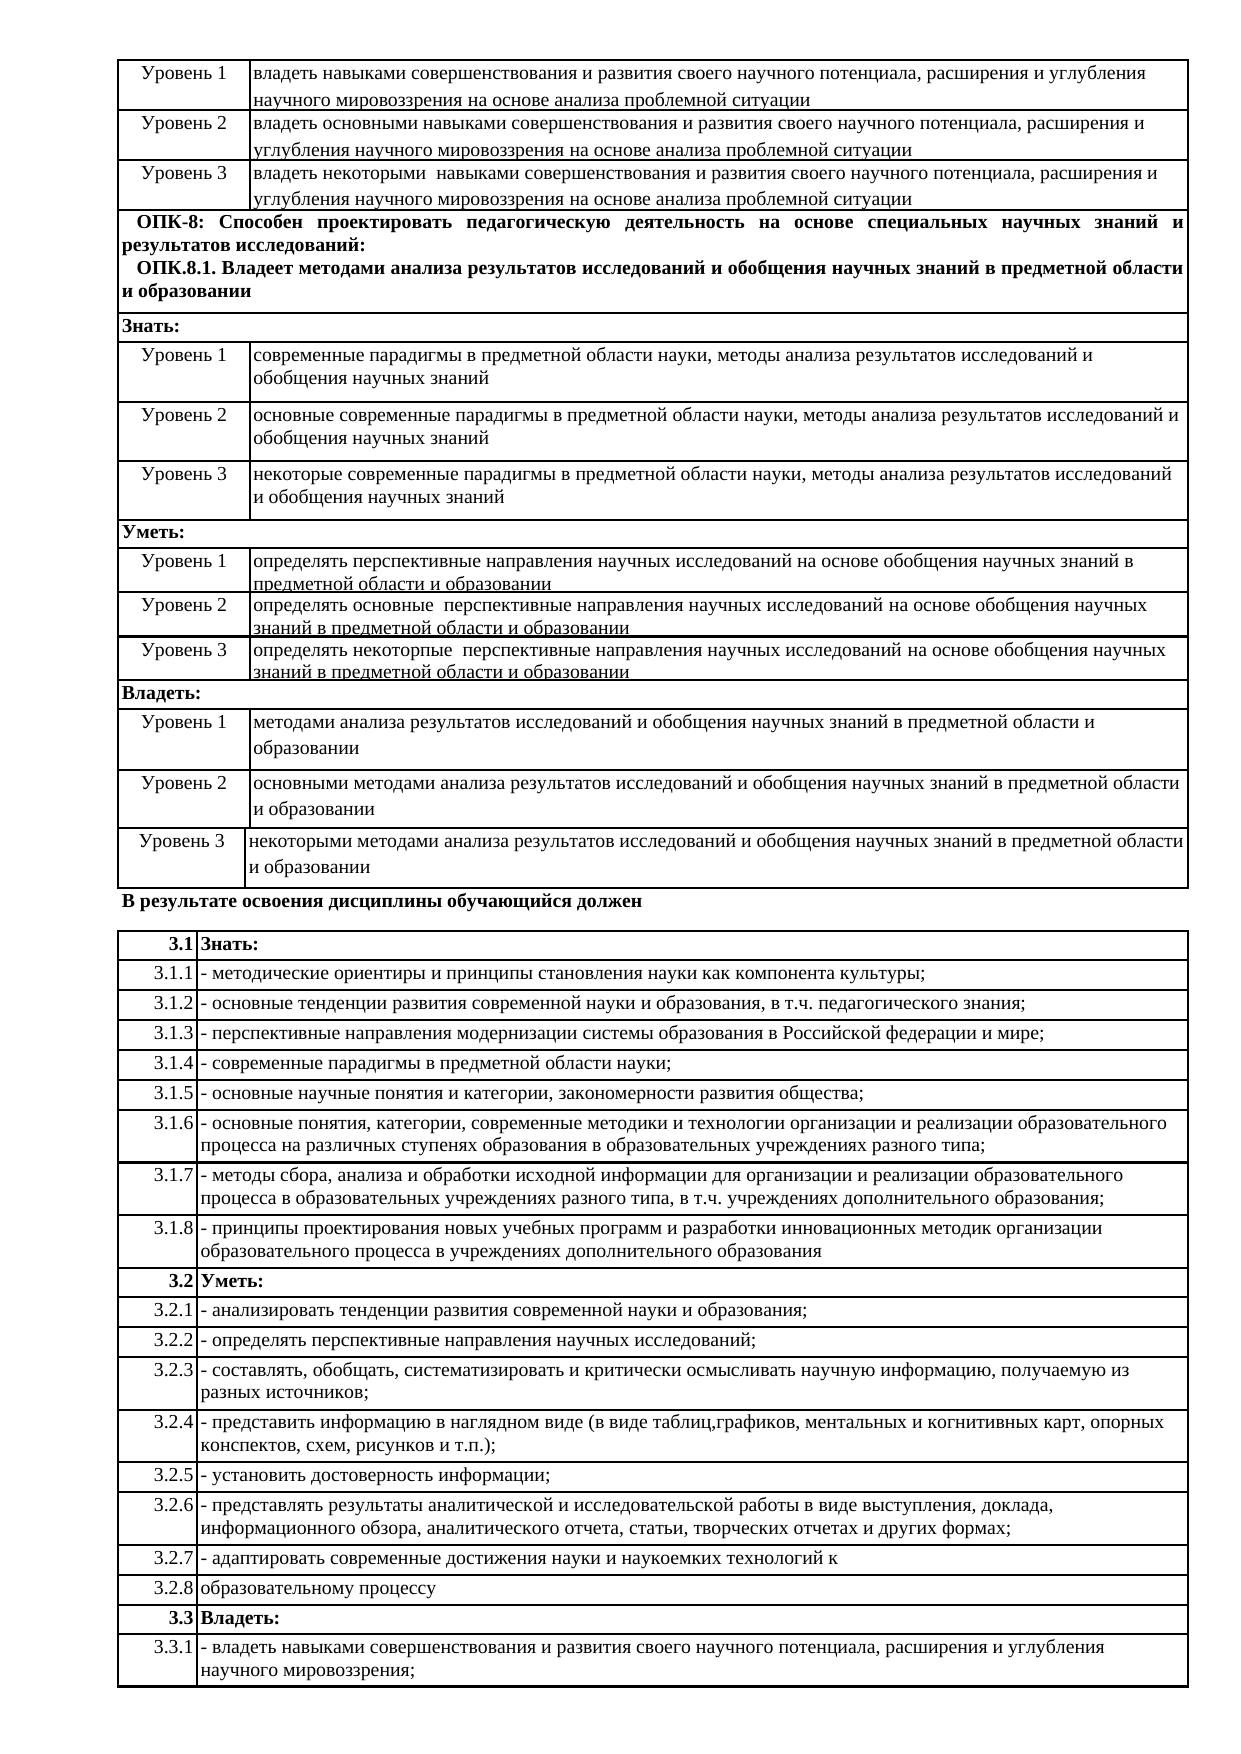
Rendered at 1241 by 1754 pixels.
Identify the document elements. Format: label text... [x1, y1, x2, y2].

table_cell Уровень 3 [119, 638, 249, 679]
table_cell 3.1.5 [119, 1081, 196, 1108]
table_cell 3.1.4 [119, 1051, 196, 1079]
table_cell - методические ориентиры и принципы становления науки как компонента культуры; [198, 961, 1187, 989]
table_cell - современные парадигмы в предметной области науки; [198, 1051, 1187, 1079]
table_cell основные современные парадигмы в предметной области науки, методы анализа результатов исследований и обобщения научных знаний [251, 403, 1187, 460]
table_cell 3.2.6 [119, 1493, 196, 1544]
table_cell Уровень 3 [119, 462, 249, 518]
table_cell владеть некоторыми навыками совершенствования и развития своего научного потенциала, расширения и углубления научного мировоззрения на основе анализа проблемной ситуации [251, 161, 1187, 208]
table_cell 3.1.8 [119, 1216, 196, 1267]
table_cell Уровень 1 [119, 710, 249, 768]
table_cell - составлять, обобщать, систематизировать и критически осмысливать научную информацию, получаемую из разных источников; [198, 1358, 1187, 1408]
table_cell Уметь: [198, 1269, 1187, 1296]
table_cell 3.1.2 [119, 991, 196, 1019]
table_cell 3.3.1 [119, 1635, 196, 1685]
table_cell - установить достоверность информации; [198, 1463, 1187, 1491]
table_cell - анализировать тенденции развития современной науки и образования; [198, 1298, 1187, 1326]
table_cell 3.2.4 [119, 1411, 196, 1461]
table_cell - представить информацию в наглядном виде (в виде таблиц,графиков, ментальных и когнитивных карт, опорных конспектов, схем, рисунков и т.п.); [198, 1411, 1187, 1461]
table_cell Уровень 3 [119, 829, 244, 887]
table_cell образовательному процессу [198, 1576, 1187, 1604]
table_cell 3.2.1 [119, 1298, 196, 1326]
table_cell 3.2.7 [119, 1546, 196, 1574]
table_cell 3.1.3 [119, 1021, 196, 1049]
table_cell определять перспективные направления научных исследований на основе обобщения научных знаний в предметной области и образовании [251, 549, 1187, 591]
table_cell - определять перспективные направления научных исследований; [198, 1328, 1187, 1356]
table_cell - основные тенденции развития современной науки и образования, в т.ч. педагогического знания; [198, 991, 1187, 1019]
table_cell 3.1.7 [119, 1164, 196, 1214]
table_cell методами анализа результатов исследований и обобщения научных знаний в предметной области и образовании [251, 710, 1187, 768]
table_cell В результате освоения дисциплины обучающийся должен [118, 889, 1188, 930]
table_cell - адаптировать современные достижения науки и наукоемких технологий к [198, 1546, 1187, 1574]
table_cell - методы сбора, анализа и обработки исходной информации для организации и реализации образовательного процесса в образовательных учреждениях разного типа, в т.ч. учреждениях дополнительного образования; [198, 1164, 1187, 1214]
table_cell Уровень 2 [119, 593, 249, 635]
table_cell Уровень 1 [119, 549, 249, 591]
table_cell Уровень 1 [119, 343, 249, 401]
table_cell владеть навыками совершенствования и развития своего научного потенциала, расширения и углубления научного мировоззрения на основе анализа проблемной ситуации [251, 61, 1187, 109]
table_cell некоторые современные парадигмы в предметной области науки, методы анализа результатов исследований и обобщения научных знаний [251, 462, 1187, 518]
table_cell 3.3 [119, 1606, 196, 1633]
table_cell основными методами анализа результатов исследований и обобщения научных знаний в предметной области и образовании [251, 771, 1187, 827]
table_cell Владеть: [119, 681, 1187, 708]
table_cell Уровень 1 [119, 61, 249, 109]
table_cell 3.2.8 [119, 1576, 196, 1604]
table_cell определять некоторпые перспективные направления научных исследований на основе обобщения научных знаний в предметной области и образовании [251, 638, 1187, 679]
table_cell - перспективные направления модернизации системы образования в Российской федерации и мире; [198, 1021, 1187, 1049]
table_cell 3.2.2 [119, 1328, 196, 1356]
table_cell 3.1 [119, 932, 196, 959]
table_cell владеть основными навыками совершенствования и развития своего научного потенциала, расширения и углубления научного мировоззрения на основе анализа проблемной ситуации [251, 111, 1187, 159]
table_cell Знать: [198, 932, 1187, 959]
table_cell Уровень 2 [119, 111, 249, 159]
table_cell - основные научные понятия и категории, закономерности развития общества; [198, 1081, 1187, 1108]
table_cell - принципы проектирования новых учебных программ и разработки инновационных методик организации образовательного процесса в учреждениях дополнительного образования [198, 1216, 1187, 1267]
table_cell - владеть навыками совершенствования и развития своего научного потенциала, расширения и углубления научного мировоззрения; [198, 1635, 1187, 1685]
table_cell 3.2 [119, 1269, 196, 1296]
table_cell Уровень 3 [119, 161, 249, 208]
table_cell 3.1.1 [119, 961, 196, 989]
table_cell некоторыми методами анализа результатов исследований и обобщения научных знаний в предметной области и образовании [246, 829, 1187, 887]
table_cell - основные понятия, категории, современные методики и технологии организации и реализации образовательного процесса на различных ступенях образования в образовательных учреждениях разного типа; [198, 1111, 1187, 1161]
table_cell определять основные перспективные направления научных исследований на основе обобщения научных знаний в предметной области и образовании [251, 593, 1187, 635]
table_cell - представлять результаты аналитической и исследовательской работы в виде выступления, доклада, информационного обзора, аналитического отчета, статьи, творческих отчетах и других формах; [198, 1493, 1187, 1544]
table_cell 3.2.5 [119, 1463, 196, 1491]
table_cell ОПК-8: Способен проектировать педагогическую деятельность на основе специальных научных знаний и результатов исследований: ОПК.8.1. Владеет методами анализа результатов исследований и обобщения научных знаний в предметной области и образовании [119, 211, 1187, 312]
table_cell Владеть: [198, 1606, 1187, 1633]
table_cell Знать: [119, 314, 1187, 341]
table_cell современные парадигмы в предметной области науки, методы анализа результатов исследований и обобщения научных знаний [251, 343, 1187, 401]
table_cell Уметь: [119, 521, 1187, 547]
table_cell 3.1.6 [119, 1111, 196, 1161]
table_cell 3.2.3 [119, 1358, 196, 1408]
table_cell Уровень 2 [119, 771, 249, 827]
table_cell Уровень 2 [119, 403, 249, 460]
